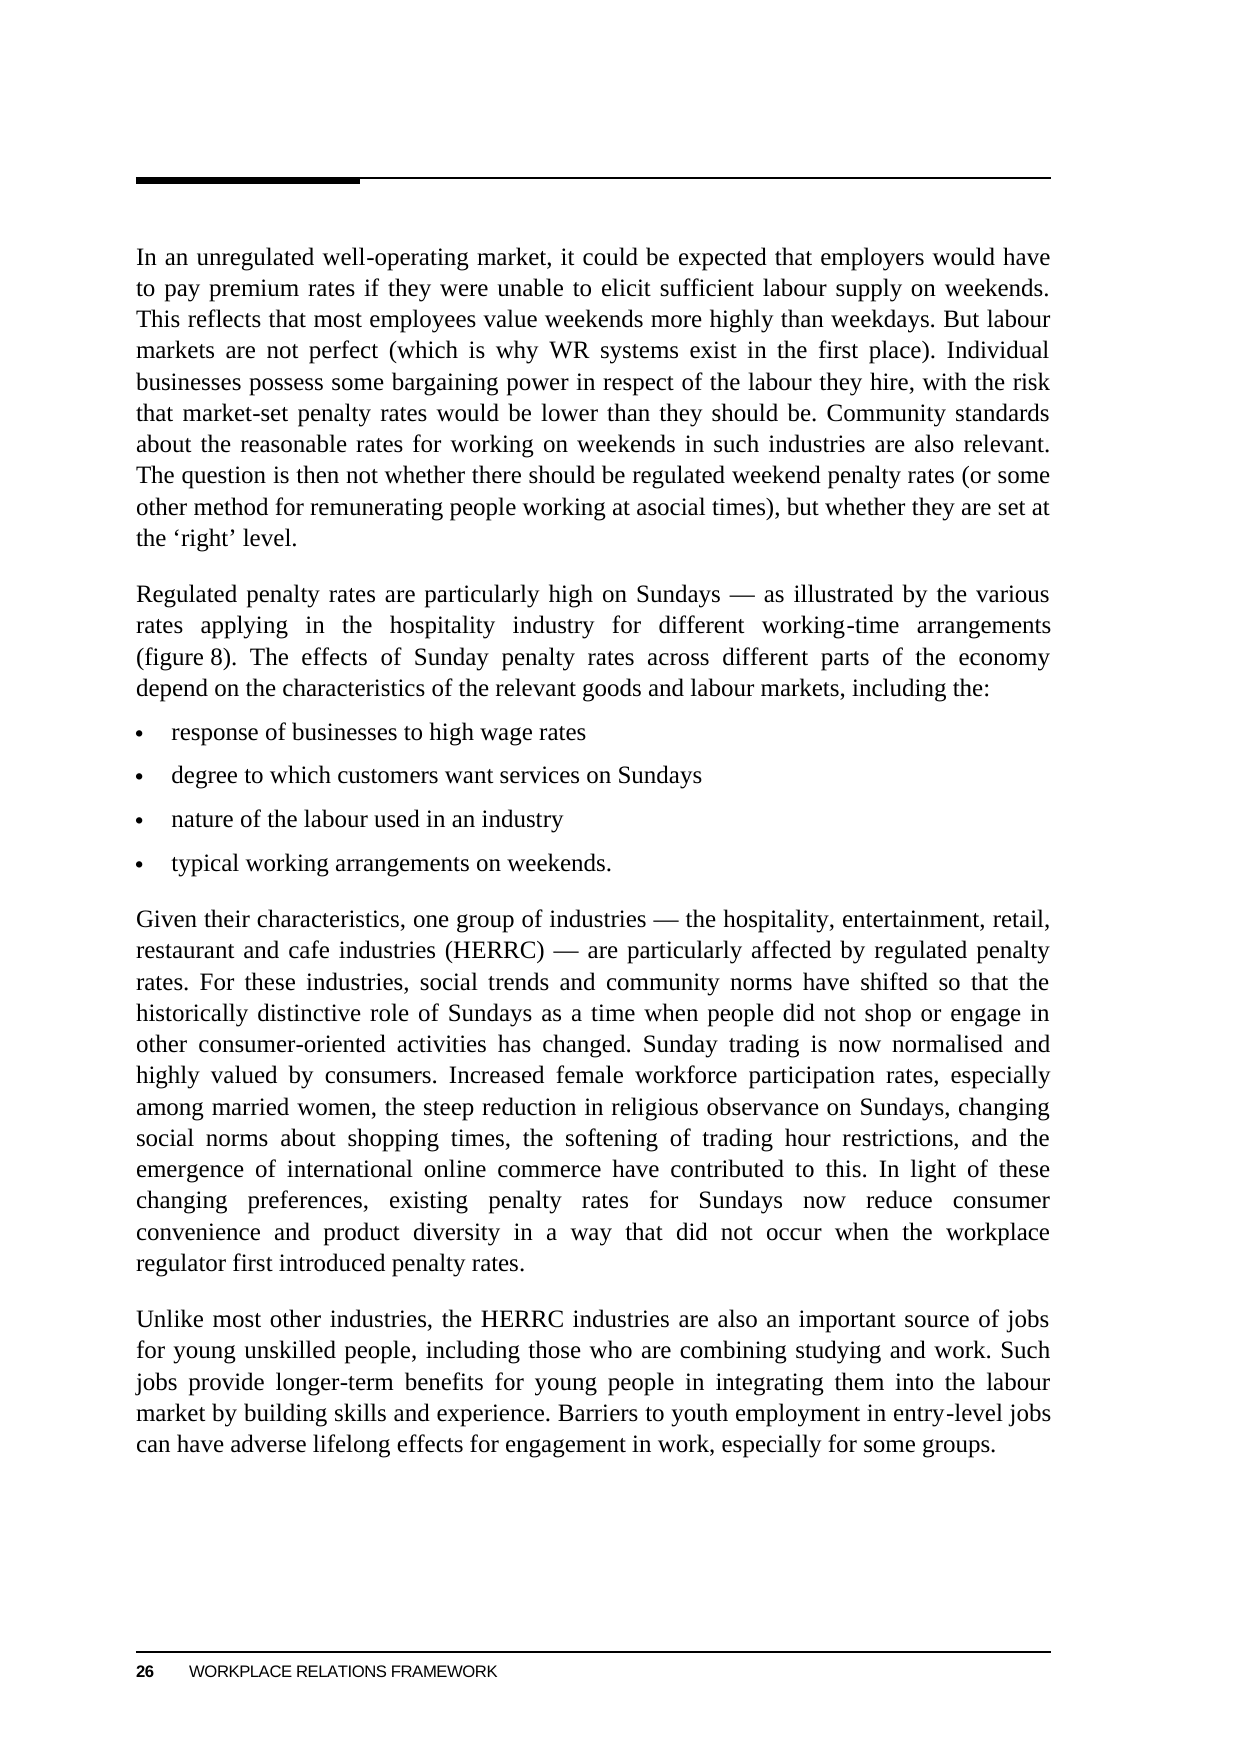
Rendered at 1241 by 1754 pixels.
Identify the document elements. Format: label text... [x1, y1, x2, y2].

text Unlike most other industries, the HERRC industries are also an important source of jobs for young unskilled people, including those who are combining studying and work. Such jobs provide longer-term benefits for young people in integrating them into the labour market by building skills and experience. Barriers to youth employment in entry-level jobs can have adverse lifelong effects for engagement in work, especially for some groups. [136, 1302, 1051, 1458]
text Given their characteristics, one group of industries — the hospitality, entertainment, retail, restaurant and cafe industries (HERRC) — are particularly affected by regulated penalty rates. For these industries, social trends and community norms have shifted so that the historically distinctive role of Sundays as a time when people did not shop or engage in other consumer-oriented activities has changed. Sunday trading is now normalised and highly valued by consumers. Increased female workforce participation rates, especially among married women, the steep reduction in religious observance on Sundays, changing social norms about shopping times, the softening of trading hour restrictions, and the emergence of international online commerce have contributed to this. In light of these changing preferences, existing penalty rates for Sundays now reduce consumer convenience and product diversity in a way that did not occur when the workplace regulator first introduced penalty rates. [136, 902, 1051, 1277]
list nature of the labour used in an industry [136, 802, 1051, 833]
text In an unregulated well-operating market, it could be expected that employers would have to pay premium rates if they were unable to elicit sufficient labour supply on weekends. This reflects that most employees value weekends more highly than weekdays. But labour markets are not perfect (which is why WR systems exist in the first place). Individual businesses possess some bargaining power in respect of the labour they hire, with the risk that market-set penalty rates would be lower than they should be. Community standards about the reasonable rates for working on weekends in such industries are also relevant. The question is then not whether there should be regulated weekend penalty rates (or some other method for remunerating people working at asocial times), but whether they are set at the ‘right’ level. [136, 239, 1051, 552]
text Regulated penalty rates are particularly high on Sundays — as illustrated by the various rates applying in the hospitality industry for different working-time arrangements (figure 8). The effects of Sunday penalty rates across different parts of the economy depend on the characteristics of the relevant goods and labour markets, including the: [136, 577, 1051, 702]
list response of businesses to high wage rates [136, 714, 1051, 746]
list degree to which customers want services on Sundays [136, 758, 1051, 789]
list typical working arrangements on weekends. [136, 846, 1051, 877]
